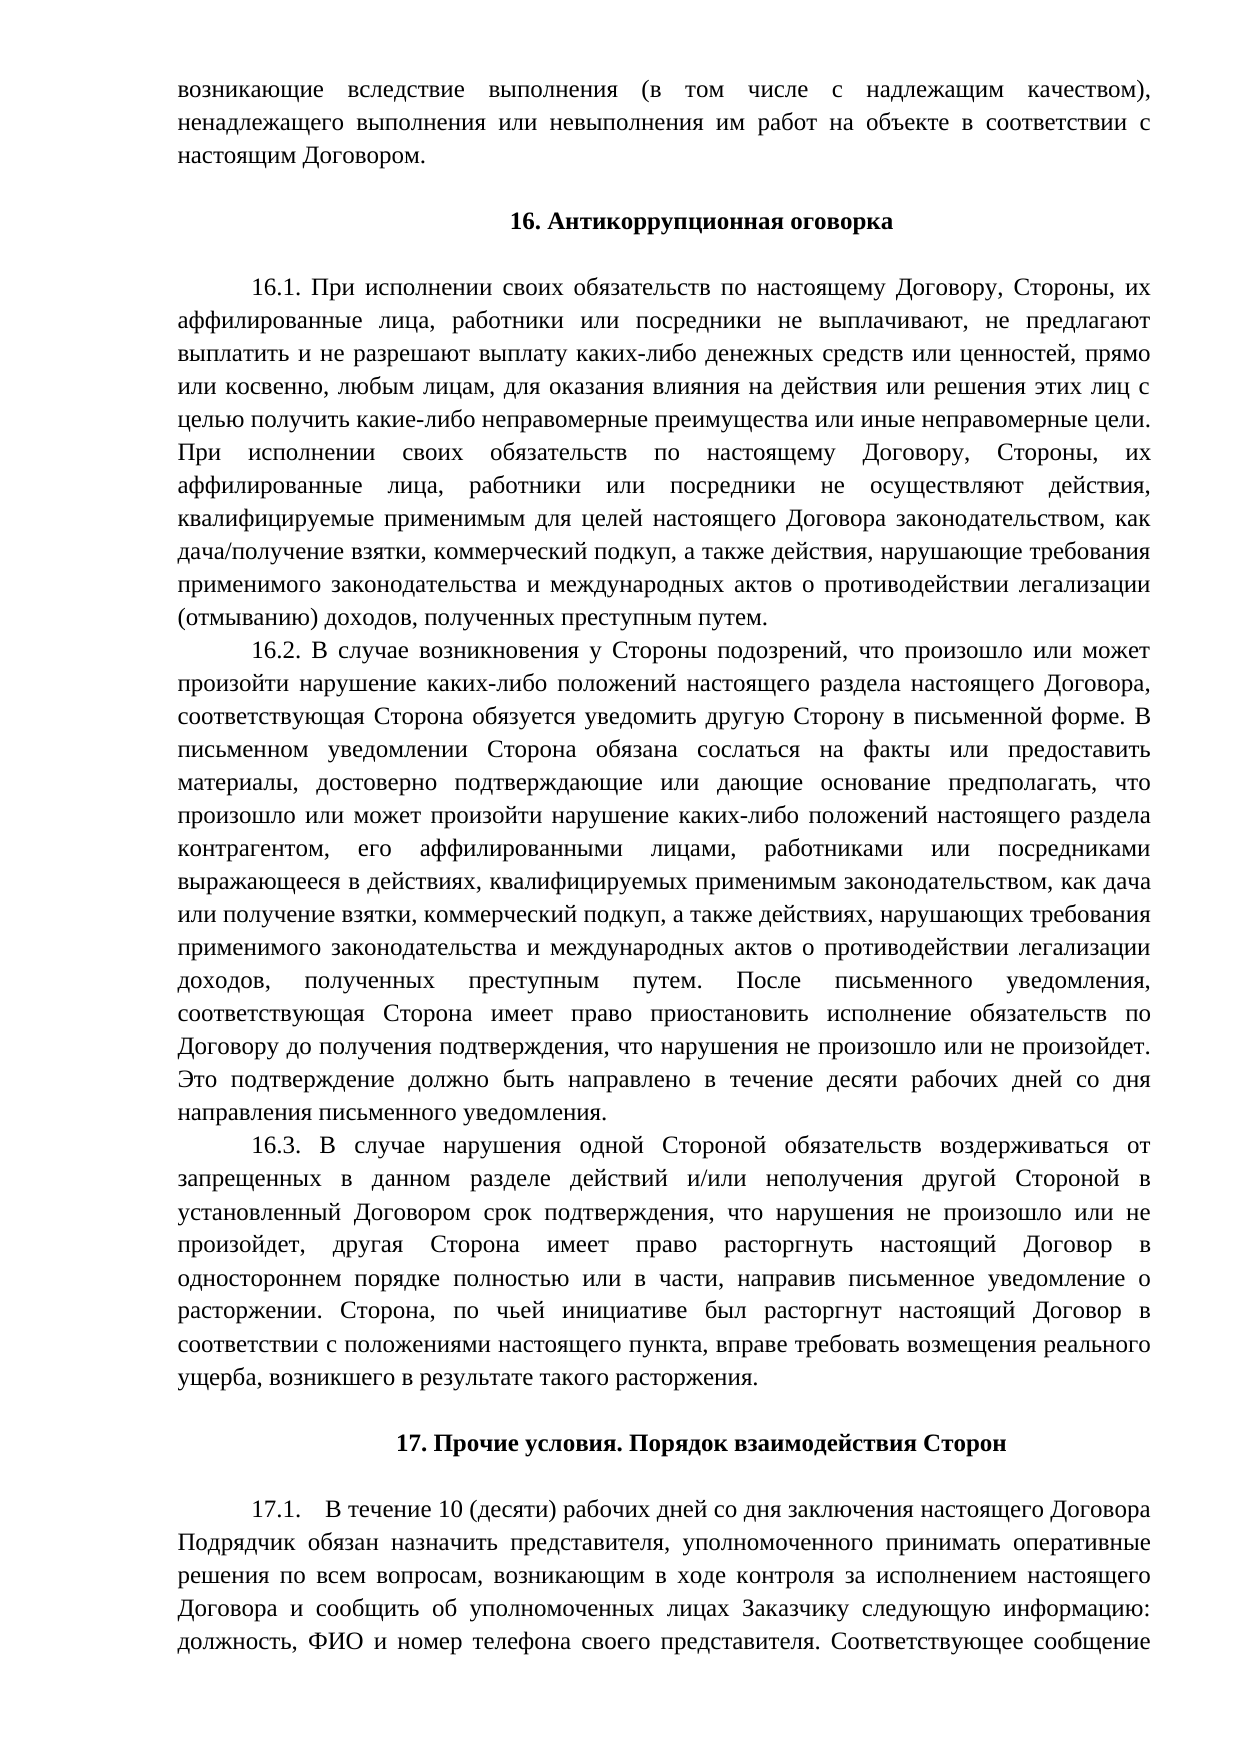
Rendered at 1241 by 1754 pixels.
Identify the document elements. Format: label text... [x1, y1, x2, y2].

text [177, 1494, 1152, 1654]
text 16.1. При исполнении своих обязательств по настоящему Договору, Стороны, их аффилированные лица, работники или посредники не выплачивают, не предлагают выплатить и не разрешают выплату каких-либо денежных средств или ценностей, прямо или косвенно, любым лицам, для оказания влияния на действия или решения этих лиц с целью получить какие-либо неправомерные преимущества или иные неправомерные цели. При исполнении своих обязательств по настоящему Договору, Стороны, их аффилированные лица, работники или посредники не осуществляют действия, квалифицируемые применимым для целей настоящего Договора законодательством, как дача/получение взятки, коммерческий подкуп, а также действия, нарушающие требования применимого законодательства и международных актов о противодействии легализации (отмыванию) доходов, полученных преступным путем. [177, 272, 1152, 631]
text 16. Антикоррупционная оговорка [177, 206, 1152, 235]
text 16.3. В случае нарушения одной Стороной обязательств воздерживаться от запрещенных в данном разделе действий и/или неполучения другой Стороной в установленный Договором срок подтверждения, что нарушения не произошло или не произойдет, другая Сторона имеет право расторгнуть настоящий Договор в одностороннем порядке полностью или в части, направив письменное уведомление о расторжении. Сторона, по чьей инициативе был расторгнут настоящий Договор в соответствии с положениями настоящего пункта, вправе требовать возмещения реального ущерба, возникшего в результате такого расторжения. [177, 1131, 1152, 1390]
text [177, 74, 1152, 169]
text 16.2. В случае возникновения у Стороны подозрений, что произошло или может произойти нарушение каких-либо положений настоящего раздела настоящего Договора, соответствующая Сторона обязуется уведомить другую Сторону в письменной форме. В письменном уведомлении Сторона обязана сослаться на факты или предоставить материалы, достоверно подтверждающие или дающие основание предполагать, что произошло или может произойти нарушение каких-либо положений настоящего раздела контрагентом, его аффилированными лицами, работниками или посредниками выражающееся в действиях, квалифицируемых применимым законодательством, как дача или получение взятки, коммерческий подкуп, а также действиях, нарушающих требования применимого законодательства и международных актов о противодействии легализации доходов, полученных преступным путем. После письменного уведомления, соответствующая Сторона имеет право приостановить исполнение обязательств по Договору до получения подтверждения, что нарушения не произошло или не произойдет. Это подтверждение должно быть направлено в течение десяти рабочих дней со дня направления письменного уведомления. [177, 635, 1152, 1126]
text 17. Прочие условия. Порядок взаимодействия Сторон [177, 1428, 1152, 1456]
